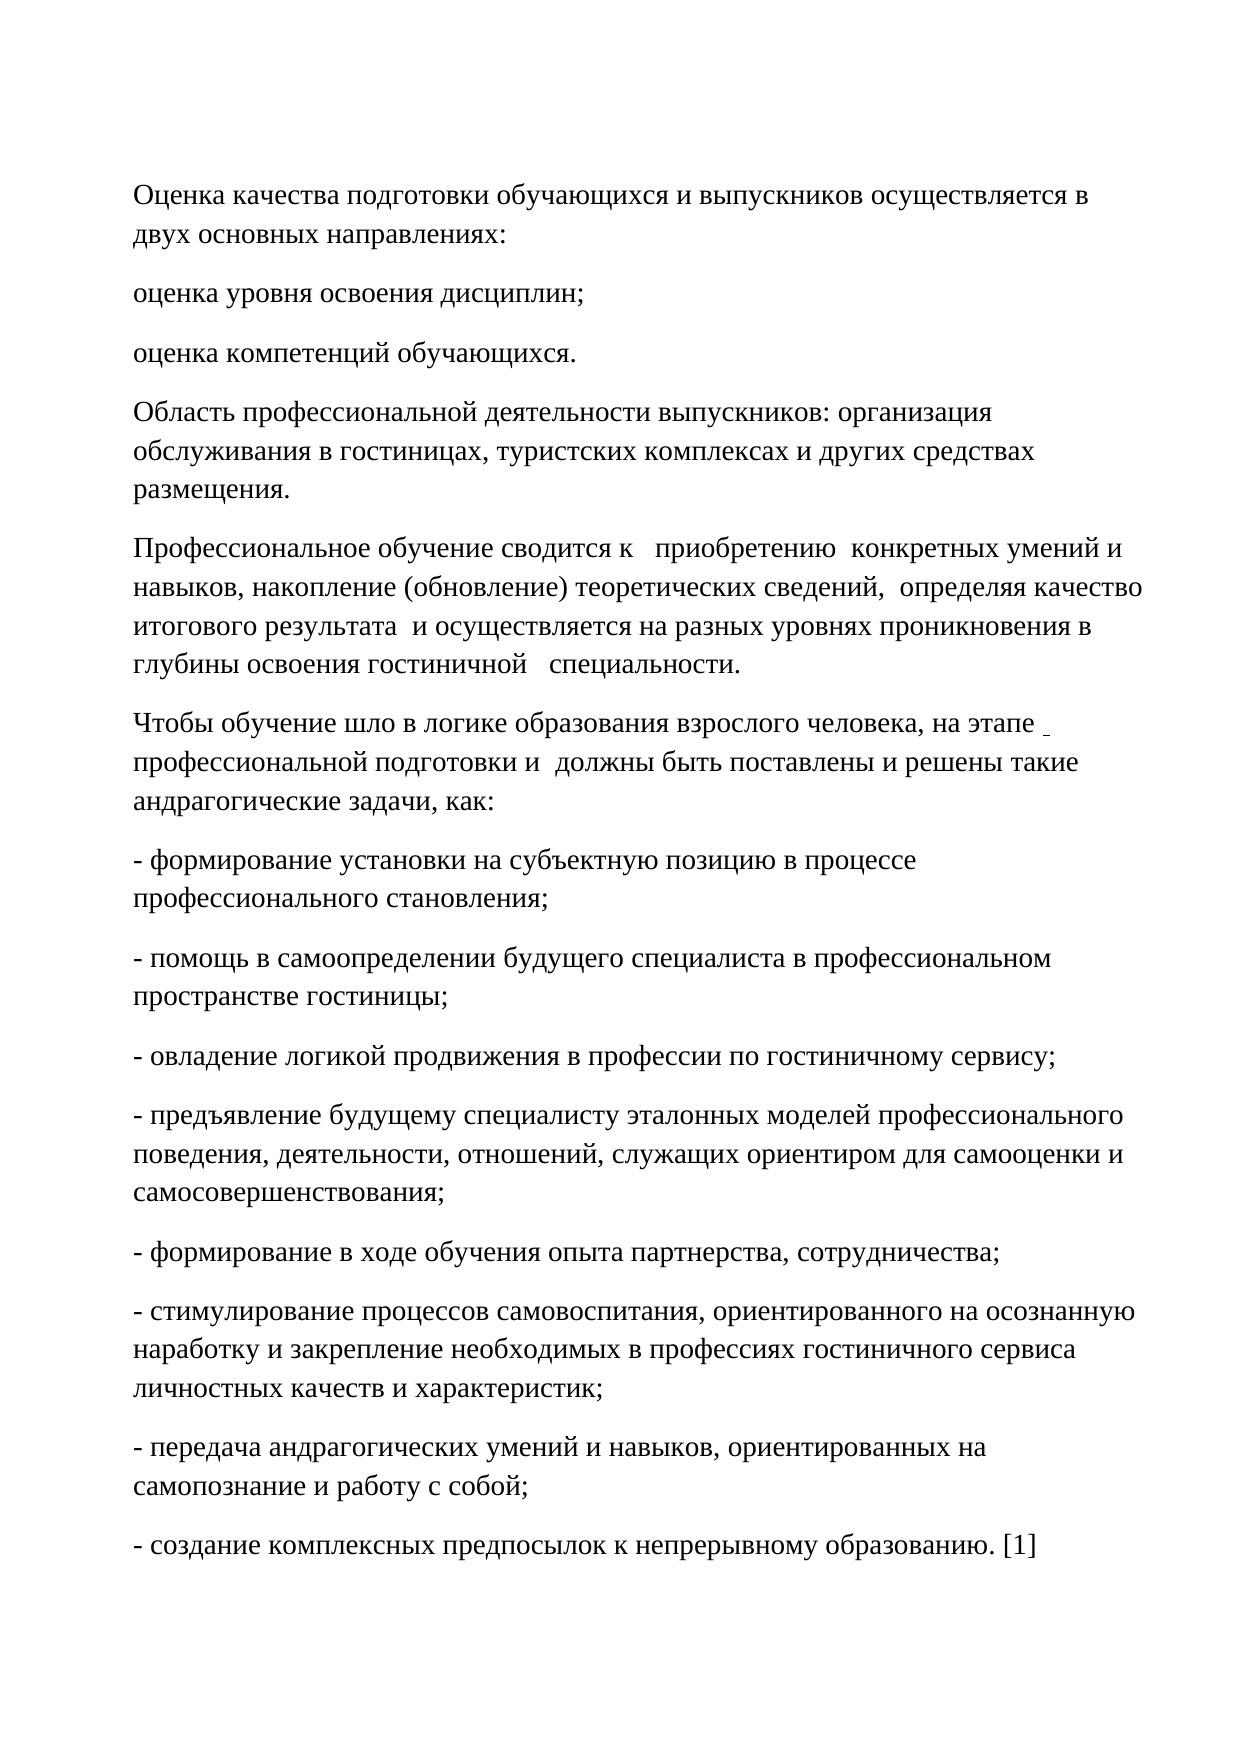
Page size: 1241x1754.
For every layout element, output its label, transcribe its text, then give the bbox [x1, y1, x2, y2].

text Оценка качества подготовки обучающихся и выпускников осуществляется в двух основных направлениях: [133, 177, 1152, 249]
text Чтобы обучение шло в логике образования взрослого человека, на этапе профессиональной подготовки и должны быть поставлены и решены такие андрагогические задачи, как: [133, 706, 1152, 816]
text - помощь в самоопределении будущего специалиста в профессиональном пространстве гостиницы; [133, 940, 1152, 1012]
text - стимулирование процессов самовоспитания, ориентированного на осознанную наработку и закрепление необходимых в профессиях гостиничного сервиса личностных качеств и характеристик; [133, 1293, 1152, 1404]
text Область профессиональной деятельности выпускников: организация обслуживания в гостиницах, туристских комплексах и других средствах размещения. [133, 394, 1152, 505]
text - формирование в ходе обучения опыта партнерства, сотрудничества; [133, 1234, 1152, 1267]
text оценка компетенций обучающихся. [133, 335, 1152, 368]
text - формирование установки на субъектную позицию в процессе профессионального становления; [133, 842, 1152, 914]
text Профессиональное обучение сводится к приобретению конкретных умений и навыков, накопление (обновление) теоретических сведений, определяя качество итогового результата и осуществляется на разных уровнях проникновения в глубины освоения гостиничной специальности. [133, 531, 1152, 680]
text - создание комплексных предпосылок к непрерывному образованию. [1] [133, 1527, 1152, 1561]
text - передача андрагогических умений и навыков, ориентированных на самопознание и работу с собой; [133, 1429, 1152, 1502]
text - овладение логикой продвижения в профессии по гостиничному сервису; [133, 1038, 1152, 1071]
text - предъявление будущему специалисту эталонных моделей профессионального поведения, деятельности, отношений, служащих ориентиром для самооценки и самосовершенствования; [133, 1097, 1152, 1208]
text оценка уровня освоения дисциплин; [133, 275, 1152, 309]
